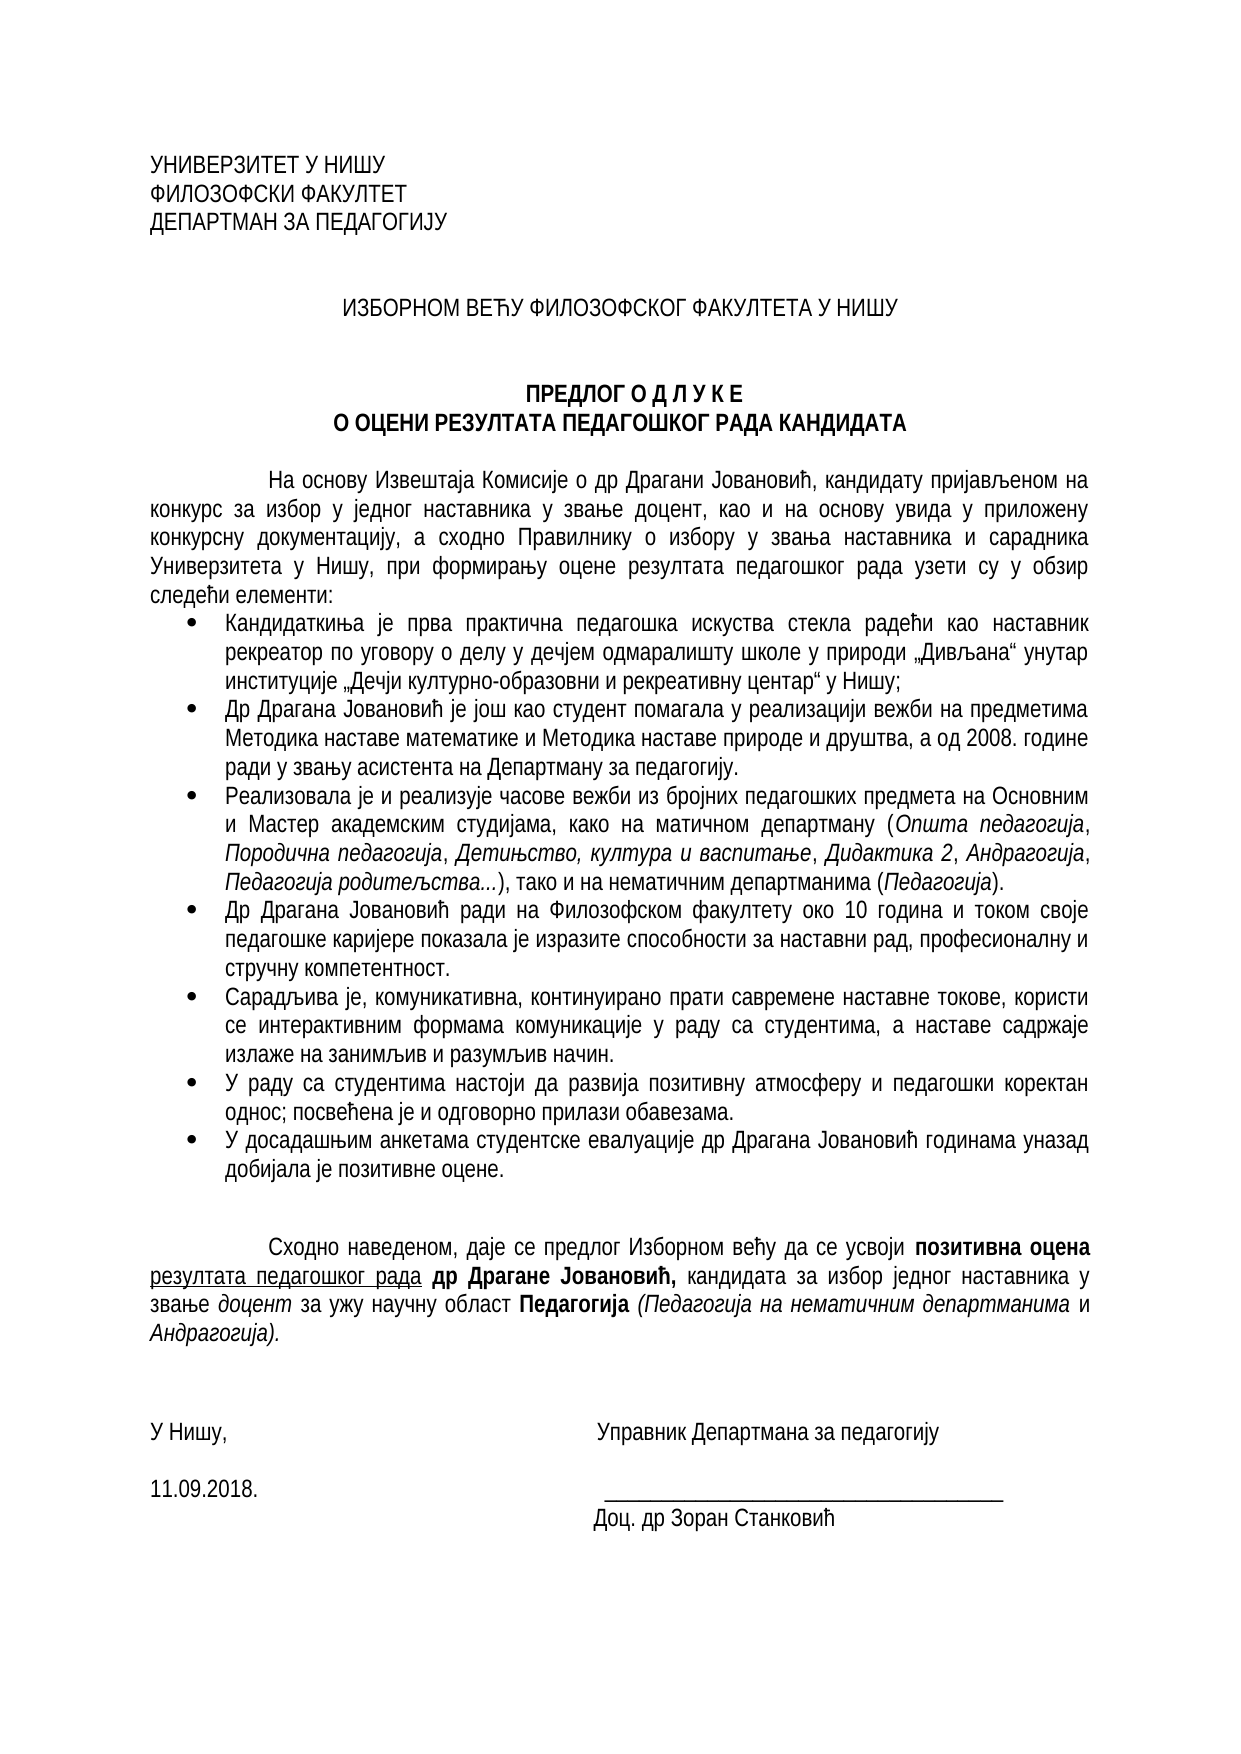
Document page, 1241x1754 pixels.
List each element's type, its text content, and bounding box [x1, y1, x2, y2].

text 11.09.2018. ___________________________________ [150, 1474, 1090, 1503]
text Сходно наведеном, даје се предлог Изборном већу да се усвоји позитивна оцена резултата педагошког рада др Драгане Јовановић, кандидата за избор једног наставника у звање доцент за ужу научну област Педагогија (Педагогија на нематичним департманима и Андрагогија). [150, 1232, 1090, 1347]
text ПРЕДЛОГ О Д Л У К Е [150, 379, 1090, 408]
list Кандидаткиња је прва практична педагошка искуства стекла радећи као наставник рекреатор по уговору о делу у дечјем одмаралишту школе у природи „Дивљана“ унутар институције „Дечји културно-образовни и рекреативну центар“ у Нишу; [187, 608, 1090, 694]
list У досадашњим анкетама студентске евалуације др Драгана Јовановић годинама уназад добијала је позитивне оцене. [187, 1125, 1090, 1183]
text ИЗБОРНОМ ВЕЋУ ФИЛОЗОФСКОГ ФАКУЛТЕТА У НИШУ [150, 293, 1090, 322]
subtitle О ОЦЕНИ РЕЗУЛТАТА ПЕДАГОШКОГ РАДА КАНДИДАТА [150, 408, 1090, 436]
text У Нишу, Управник Департмана за педагогију [150, 1417, 1090, 1446]
text УНИВЕРЗИТЕТ У НИШУ [150, 150, 1090, 179]
list Др Драгана Јовановић ради на Филозофском факултету око 10 година и током своје педагошке каријере показала је изразите способности за наставни рад, професионалну и стручну компетентност. [187, 895, 1090, 982]
text Доц. др Зоран Станковић [150, 1503, 1090, 1532]
text На основу Извештаја Комисије о др Драгани Јовановић, кандидату пријављеном на конкурс за избор у једног наставника у звање доцент, као и на основу увида у приложену конкурсну документацију, а сходно Правилнику о избору у звања наставника и сарадника Универзитета у Нишу, при формирању оцене резултата педагошког рада узети су у обзир следећи елементи: [150, 465, 1090, 608]
list У раду са студентима настоји да развија позитивну атмосферу и педагошки коректан однос; посвећена је и одговорно прилази обавезама. [187, 1068, 1090, 1125]
text ФИЛОЗОФСКИ ФАКУЛТЕТ [150, 179, 1090, 207]
list Сарадљива је, комуникативна, континуирано прати савремене наставне токове, користи се интерактивним формама комуникације у раду са студентима, а наставе садржаје излаже на занимљив и разумљив начин. [187, 982, 1090, 1068]
list Реализовала је и реализује часове вежби из бројних педагошких предмета на Основним и Мастер академским студијама, како на матичном департману (Општа педагогија, Породична педагогија, Детињство, култура и васпитање, Дидактика 2, Андрагогија, Педагогија родитељства...), тако и на нематичним департманима (Педагогија). [187, 781, 1090, 895]
text ДЕПАРТМАН ЗА ПЕДАГОГИЈУ [150, 207, 1090, 236]
list Др Драгана Јовановић је још као студент помагала у реализацији вежби на предметима Методика наставе математике и Методика наставе природе и друштва, а од 2008. године ради у звању асистента на Департману за педагогију. [187, 694, 1090, 781]
